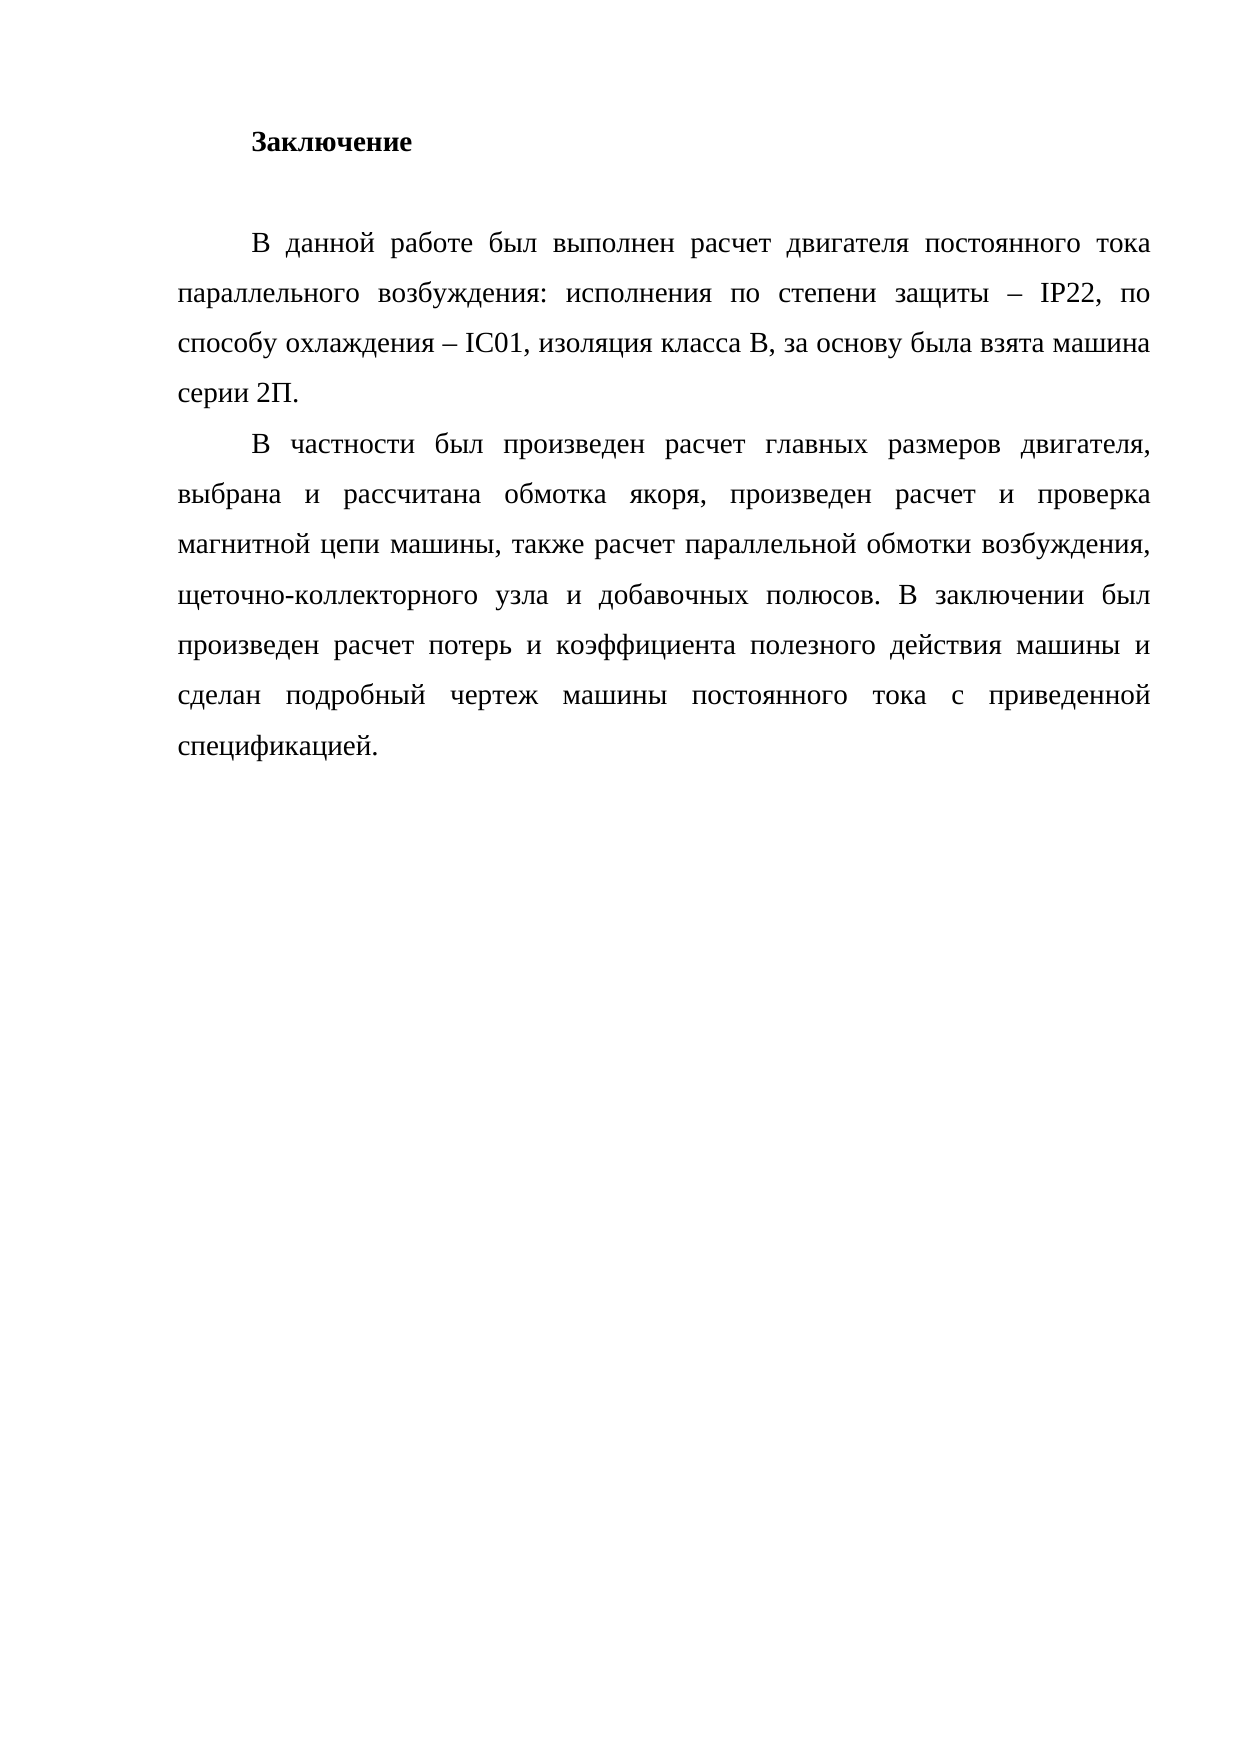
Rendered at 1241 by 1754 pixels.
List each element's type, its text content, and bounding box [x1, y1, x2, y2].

text В данной работе был выполнен расчет двигателя постоянного тока параллельного возбуждения: исполнения по степени защиты – IP22, по способу охлаждения – IC01, изоляция класса В, за основу была взята машина серии 2П. [177, 225, 1152, 409]
text Заключение [177, 124, 1152, 158]
text В частности был произведен расчет главных размеров двигателя, выбрана и рассчитана обмотка якоря, произведен расчет и проверка магнитной цепи машины, также расчет параллельной обмотки возбуждения, щеточно-коллекторного узла и добавочных полюсов. В заключении был произведен расчет потерь и коэффициента полезного действия машины и сделан подробный чертеж машины постоянного тока с приведенной спецификацией. [177, 426, 1152, 761]
